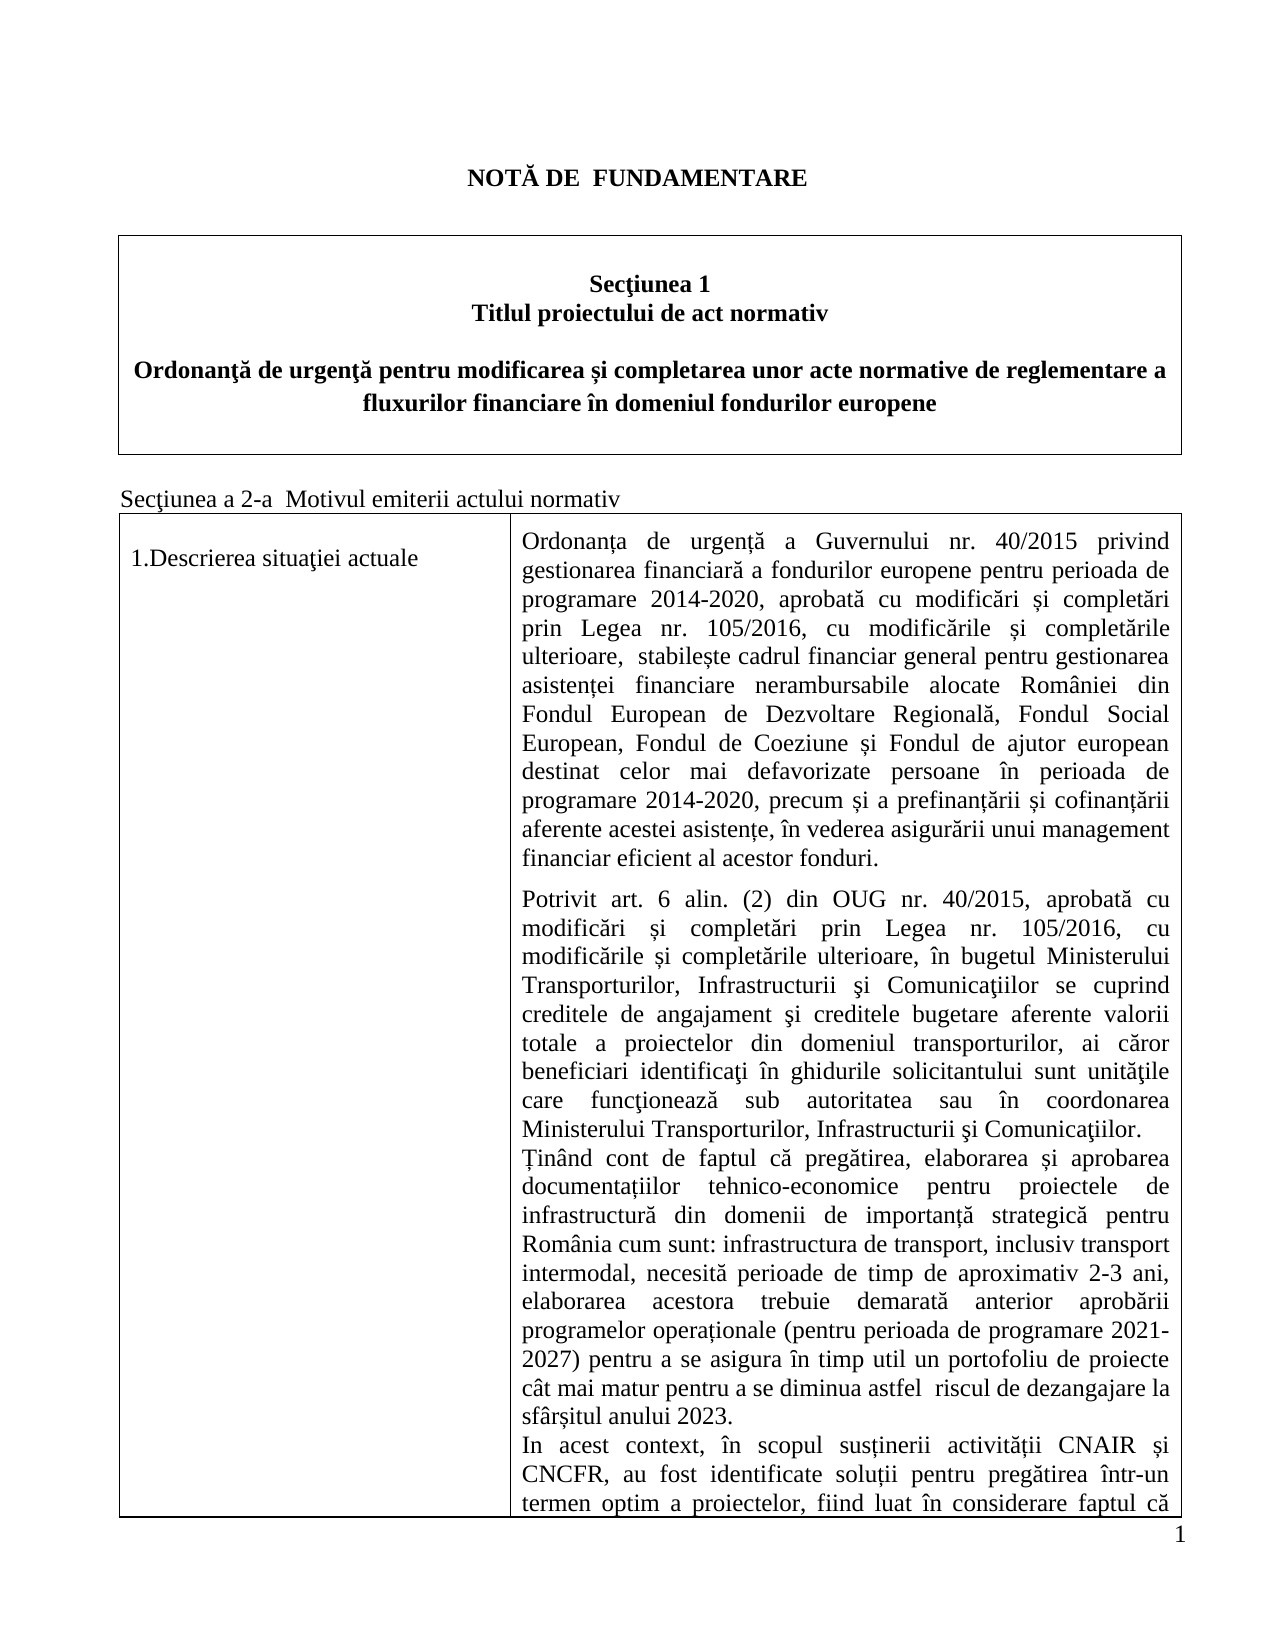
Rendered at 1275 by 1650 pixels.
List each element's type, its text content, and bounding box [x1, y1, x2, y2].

table_header Secţiunea 1 Titlul proiectului de act normativ Ordonanţă de urgenţă pentru modificarea și completarea unor acte normative de reglementare a fluxurilor financiare în domeniul fondurilor europene [119, 236, 1181, 454]
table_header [511, 514, 1181, 1516]
text Secţiunea a 2-a Motivul emiterii actului normativ [89, 484, 1186, 513]
title NOTĂ DE FUNDAMENTARE [89, 163, 1186, 192]
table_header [120, 514, 510, 1516]
